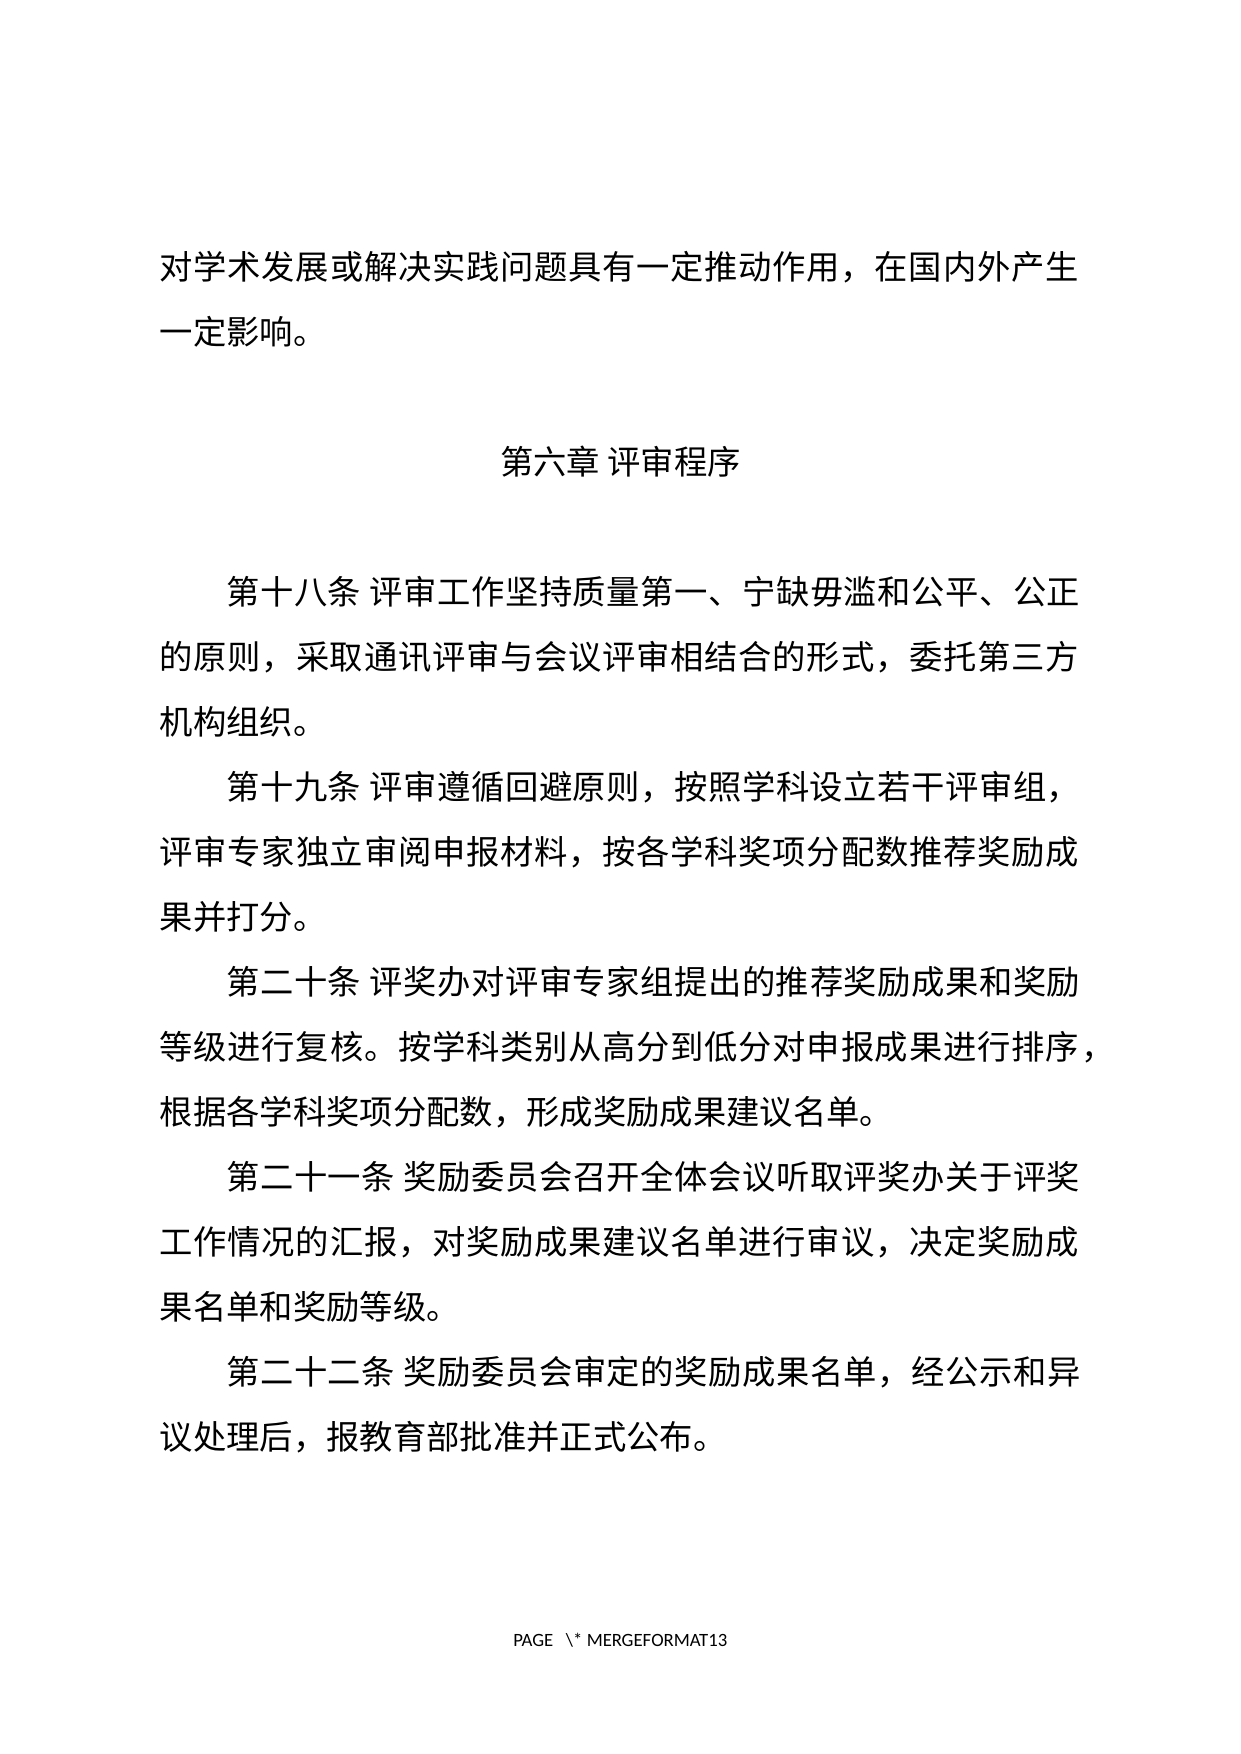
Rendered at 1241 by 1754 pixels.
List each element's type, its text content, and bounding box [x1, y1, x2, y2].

text 第十九条 评审遵循回避原则，按照学科设立若干评审组，评审专家独立审阅申报材料，按各学科奖项分配数推荐奖励成果并打分。 [159, 753, 1081, 948]
text 第二十条 评奖办对评审专家组提出的推荐奖励成果和奖励等级进行复核。按学科类别从高分到低分对申报成果进行排序，根据各学科奖项分配数，形成奖励成果建议名单。 [159, 948, 1081, 1143]
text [159, 233, 1081, 363]
text 第二十二条 奖励委员会审定的奖励成果名单，经公示和异议处理后，报教育部批准并正式公布。 [159, 1338, 1081, 1468]
text 第六章 评审程序 [159, 428, 1081, 493]
text 第十八条 评审工作坚持质量第一、宁缺毋滥和公平、公正的原则，采取通讯评审与会议评审相结合的形式，委托第三方机构组织。 [159, 558, 1081, 753]
text 第二十一条 奖励委员会召开全体会议听取评奖办关于评奖工作情况的汇报，对奖励成果建议名单进行审议，决定奖励成果名单和奖励等级。 [159, 1143, 1081, 1338]
